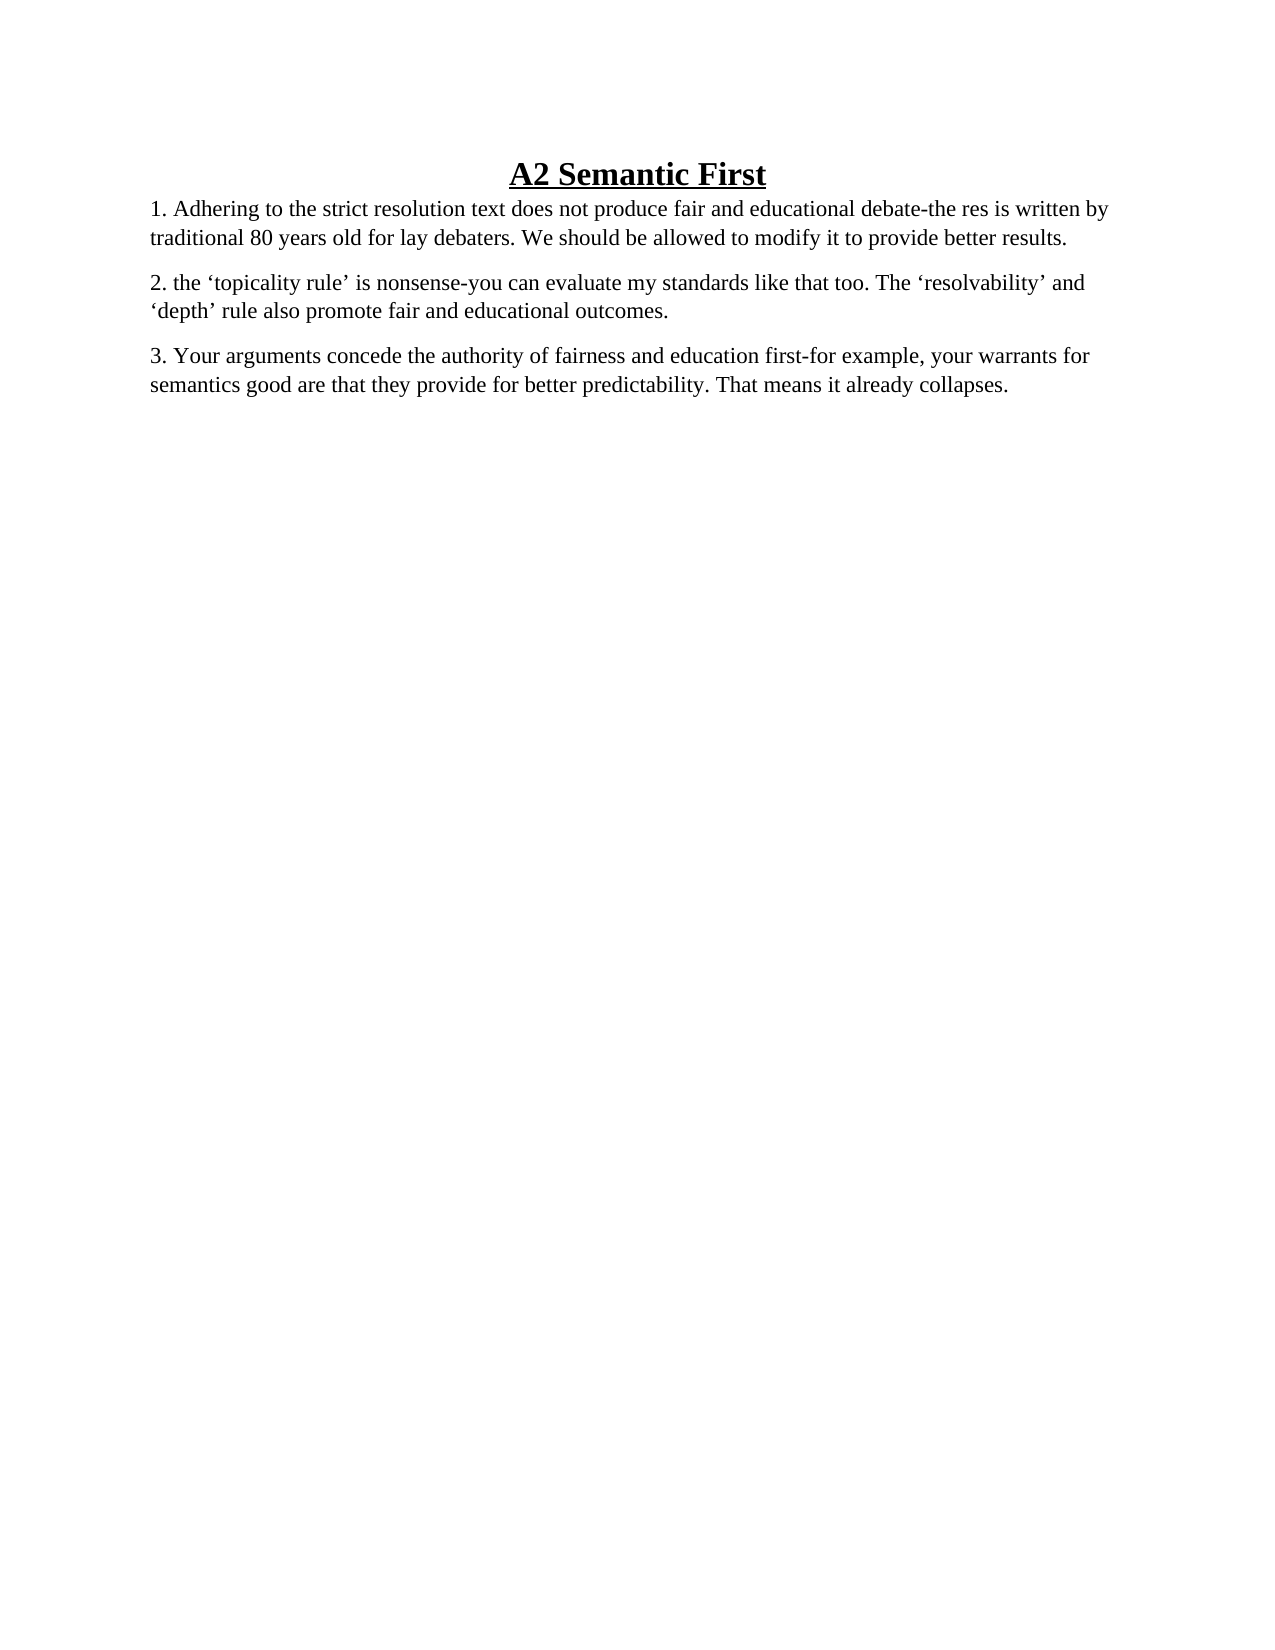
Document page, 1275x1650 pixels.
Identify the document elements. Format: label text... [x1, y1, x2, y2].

subtitle A2 Semantic First [150, 154, 1125, 192]
text 2. the ‘topicality rule’ is nonsense-you can evaluate my standards like that too. The ‘resolvability’ and ‘depth’ rule also promote fair and educational outcomes. [150, 269, 1125, 324]
text 1. Adhering to the strict resolution text does not produce fair and educational debate-the res is written by traditional 80 years old for lay debaters. We should be allowed to modify it to provide better results. [150, 196, 1125, 250]
text 3. Your arguments concede the authority of fairness and education first-for example, your warrants for semantics good are that they provide for better predictability. That means it already collapses. [150, 343, 1125, 397]
